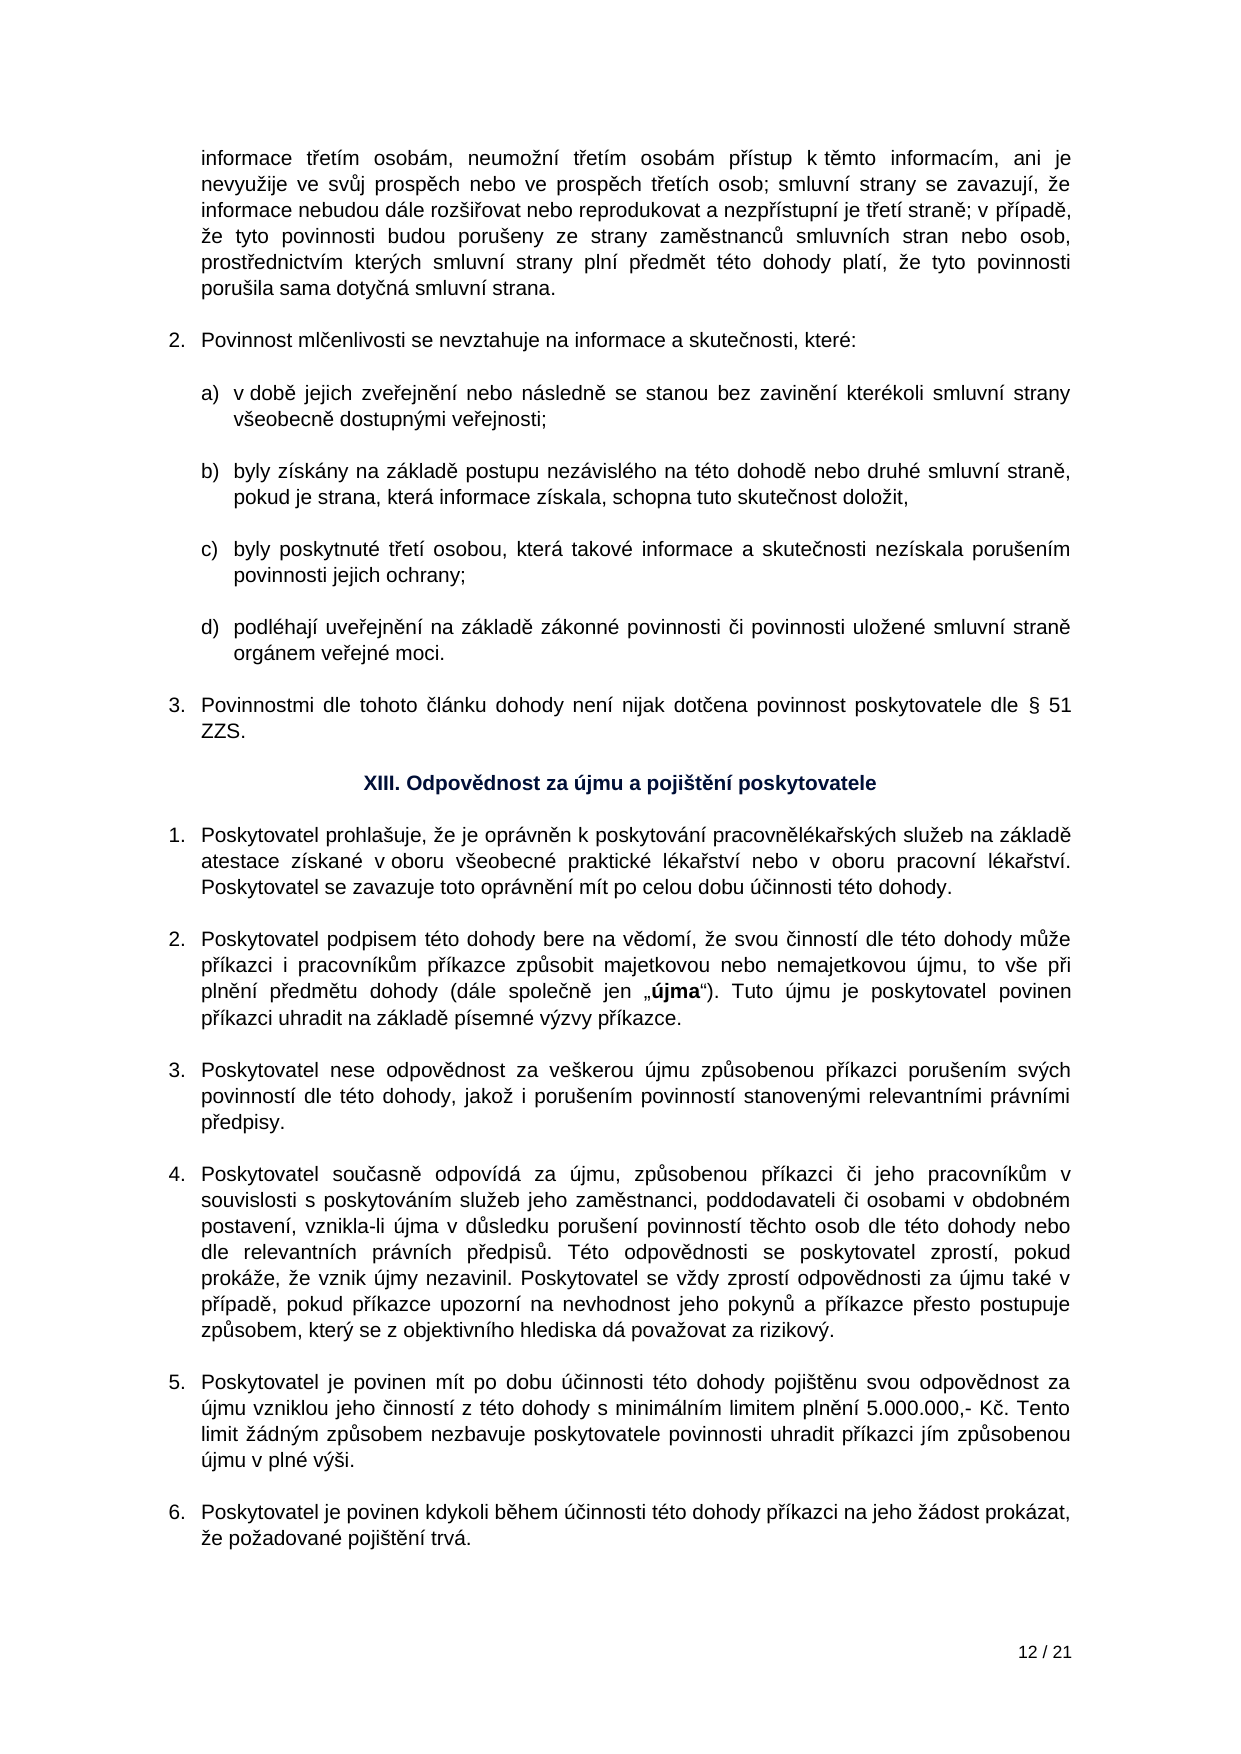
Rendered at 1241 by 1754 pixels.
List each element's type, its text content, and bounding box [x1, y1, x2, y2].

subtitle Odpovědnost za újmu a pojištění poskytovatele [168, 770, 1072, 796]
list Povinnostmi dle tohoto článku dohody není nijak dotčena povinnost poskytovatele dle § 51 ZZS. [168, 692, 1072, 744]
list podléhají uveřejnění na základě zákonné povinnosti či povinnosti uložené smluvní straně orgánem veřejné moci. [201, 613, 1072, 666]
list byly poskytnuté třetí osobou, která takové informace a skutečnosti nezískala porušením povinnosti jejich ochrany; [201, 535, 1072, 587]
list Poskytovatel současně odpovídá za újmu, způsobenou příkazci či jeho pracovníkům v souvislosti s poskytováním služeb jeho zaměstnanci, poddodavateli či osobami v obdobném postavení, vznikla-li újma v důsledku porušení povinností těchto osob dle této dohody nebo dle relevantních právních předpisů. Této odpovědnosti se poskytovatel zprostí, pokud prokáže, že vznik újmy nezavinil. Poskytovatel se vždy zprostí odpovědnosti za újmu také v případě, pokud příkazce upozorní na nevhodnost jeho pokynů a příkazce přesto postupuje způsobem, který se z objektivního hlediska dá považovat za rizikový. [168, 1160, 1072, 1343]
list byly získány na základě postupu nezávislého na této dohodě nebo druhé smluvní straně, pokud je strana, která informace získala, schopna tuto skutečnost doložit, [201, 457, 1072, 509]
list Povinnost mlčenlivosti se nevztahuje na informace a skutečnosti, které: [168, 327, 1072, 353]
list Poskytovatel podpisem této dohody bere na vědomí, že svou činností dle této dohody může příkazci i pracovníkům příkazce způsobit majetkovou nebo nemajetkovou újmu, to vše při plnění předmětu dohody (dále společně jen „újma“). Tuto újmu je poskytovatel povinen příkazci uhradit na základě písemné výzvy příkazce. [168, 926, 1072, 1030]
list Poskytovatel prohlašuje, že je oprávněn k poskytování pracovnělékařských služeb na základě atestace získané v oboru všeobecné praktické lékařství nebo v oboru pracovní lékařství. Poskytovatel se zavazuje toto oprávnění mít po celou dobu účinnosti této dohody. [168, 822, 1072, 900]
list Poskytovatel nese odpovědnost za veškerou újmu způsobenou příkazci porušením svých povinností dle této dohody, jakož i porušením povinností stanovenými relevantními právními předpisy. [168, 1056, 1072, 1134]
list v době jejich zveřejnění nebo následně se stanou bez zavinění kterékoli smluvní strany všeobecně dostupnými veřejnosti; [201, 379, 1072, 431]
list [168, 145, 1072, 301]
list Poskytovatel je povinen kdykoli během účinnosti této dohody příkazci na jeho žádost prokázat, že požadované pojištění trvá. [168, 1499, 1072, 1551]
list Poskytovatel je povinen mít po dobu účinnosti této dohody pojištěnu svou odpovědnost za újmu vzniklou jeho činností z této dohody s minimálním limitem plnění 5.000.000,- Kč. Tento limit žádným způsobem nezbavuje poskytovatele povinnosti uhradit příkazci jím způsobenou újmu v plné výši. [168, 1369, 1072, 1473]
